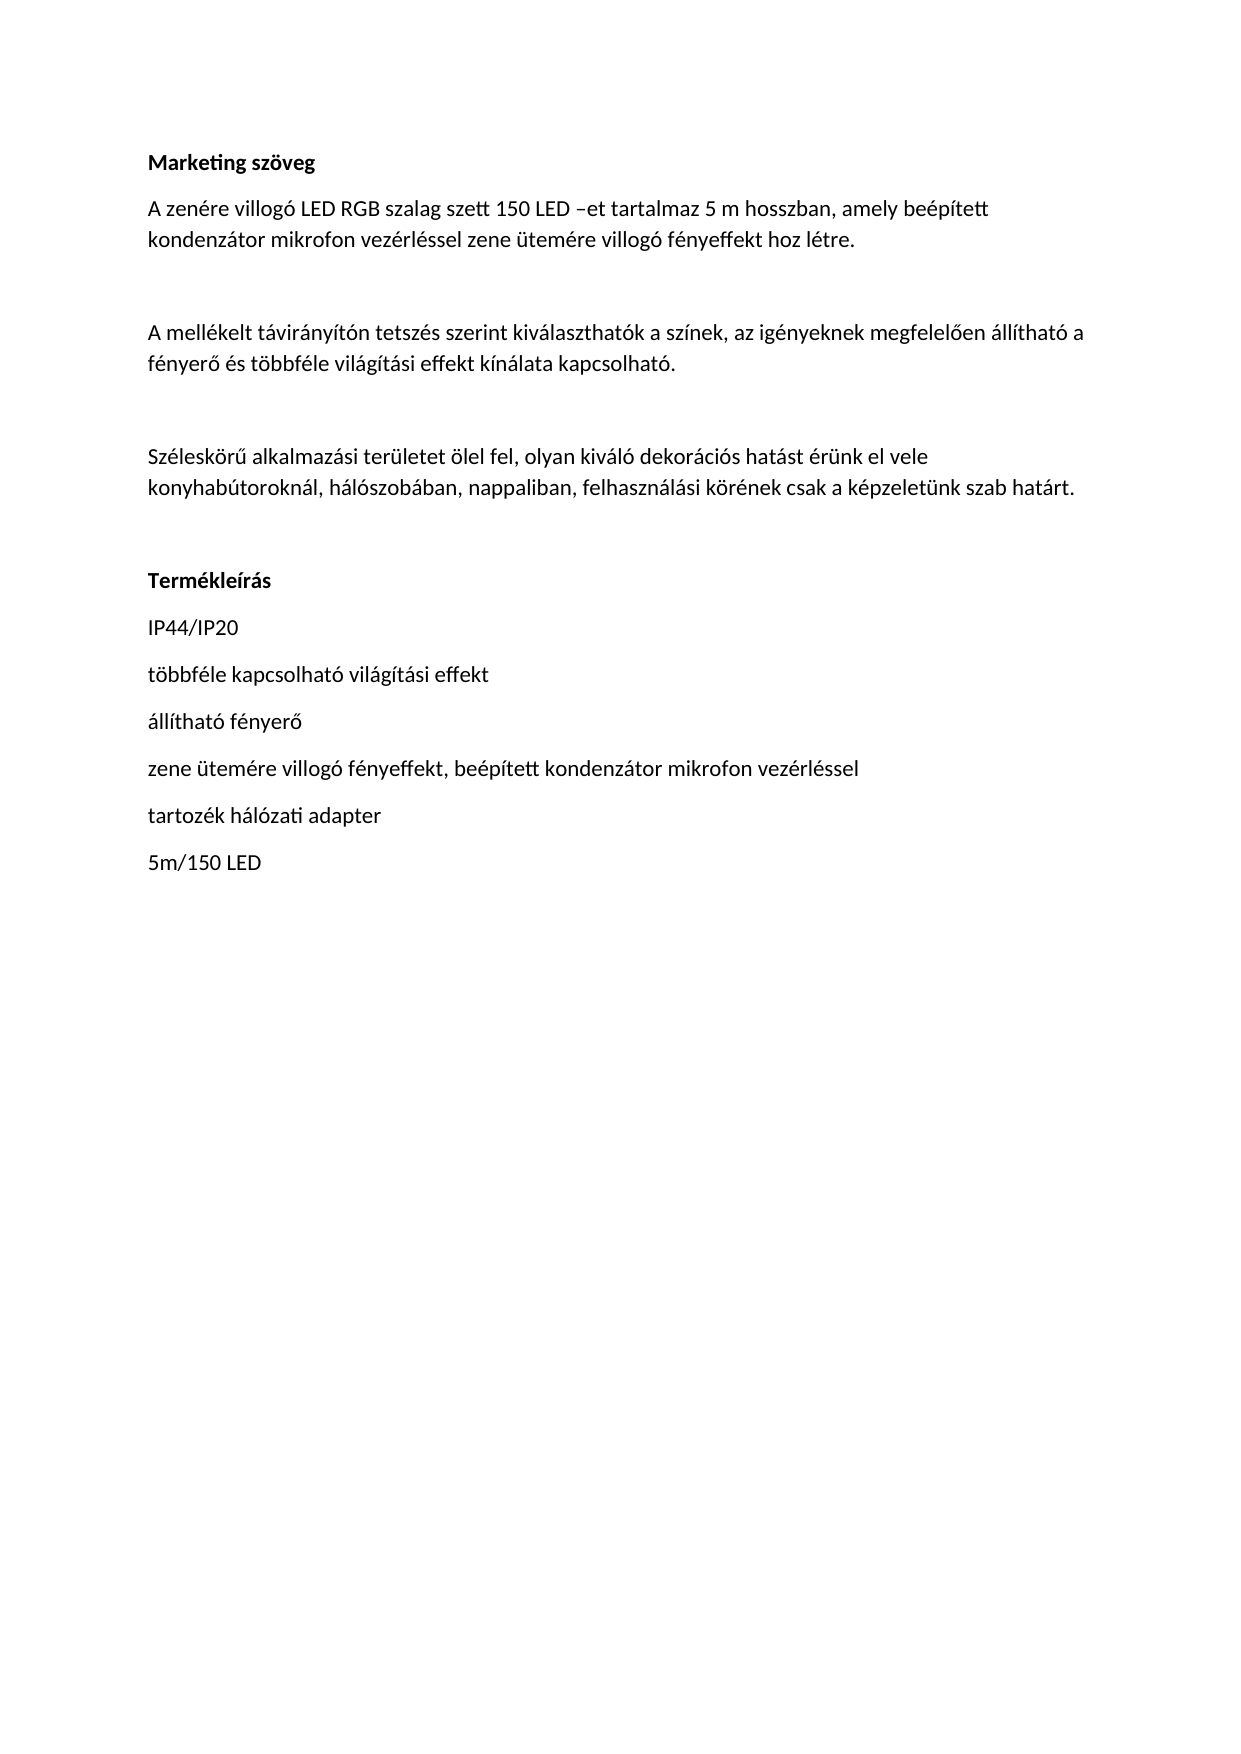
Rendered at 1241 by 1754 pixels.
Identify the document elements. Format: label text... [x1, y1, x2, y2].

text Termékleírás [148, 566, 1093, 594]
text 5m/150 LED [148, 848, 1093, 876]
text A mellékelt távirányítón tetszés szerint kiválaszthatók a színek, az igényeknek megfelelően állítható a fényerő és többféle világítási effekt kínálata kapcsolható. [148, 318, 1093, 377]
text A zenére villogó LED RGB szalag szett 150 LED –et tartalmaz 5 m hosszban, amely beépített kondenzátor mikrofon vezérléssel zene ütemére villogó fényeffekt hoz létre. [148, 194, 1093, 253]
text Marketing szöveg [148, 148, 1093, 176]
text állítható fényerő [148, 707, 1093, 735]
text tartozék hálózati adapter [148, 801, 1093, 829]
text IP44/IP20 [148, 613, 1093, 641]
text többféle kapcsolható világítási effekt [148, 660, 1093, 688]
text Széleskörű alkalmazási területet ölel fel, olyan kiváló dekorációs hatást érünk el vele konyhabútoroknál, hálószobában, nappaliban, felhasználási körének csak a képzeletünk szab határt. [148, 442, 1093, 501]
text zene ütemére villogó fényeffekt, beépített kondenzátor mikrofon vezérléssel [148, 754, 1093, 782]
